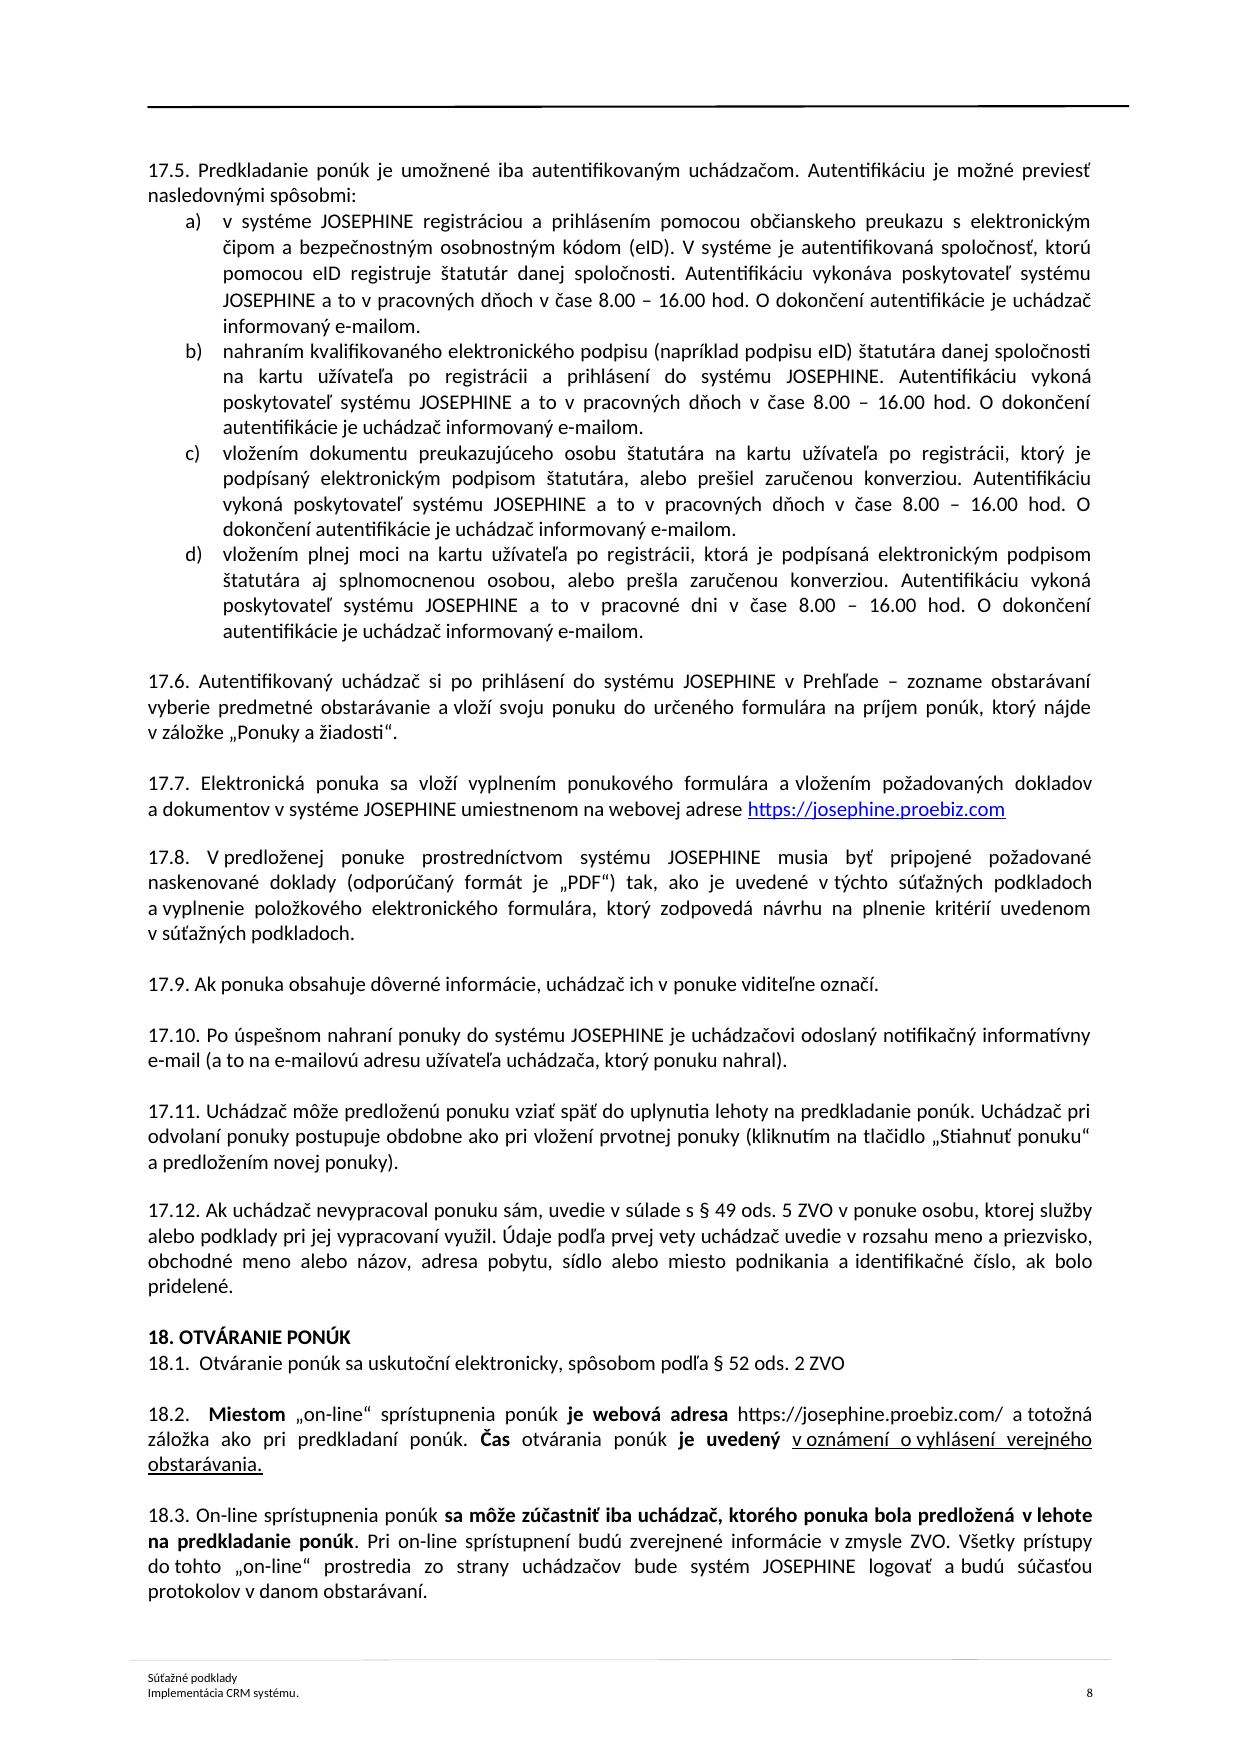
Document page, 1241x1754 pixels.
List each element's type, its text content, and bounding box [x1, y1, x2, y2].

text 17.5. Predkladanie ponúk je umožnené iba autentifikovaným uchádzačom. Autentifikáciu je možné previesť nasledovnými spôsobmi: [148, 157, 1092, 208]
text 17.6. Autentifikovaný uchádzač si po prihlásení do systému JOSEPHINE v Prehľade – zozname obstarávaní vyberie predmetné obstarávanie a vloží svoju ponuku do určeného formulára na príjem ponúk, ktorý nájde v záložke „Ponuky a žiadosti“. [148, 669, 1092, 745]
text 18.2. Miestom „on-line“ sprístupnenia ponúk je webová adresa https://josephine.proebiz.com/ a totožná záložka ako pri predkladaní ponúk. Čas otvárania ponúk je uvedený v oznámení o vyhlásení verejného obstarávania. [148, 1401, 1092, 1477]
text 18.1. Otváranie ponúk sa uskutoční elektronicky, spôsobom podľa § 52 ods. 2 ZVO [148, 1350, 1092, 1375]
text 17.11. Uchádzač môže predloženú ponuku vziať späť do uplynutia lehoty na predkladanie ponúk. Uchádzač pri odvolaní ponuky postupuje obdobne ako pri vložení prvotnej ponuky (kliknutím na tlačidlo „Stiahnuť ponuku“ a predložením novej ponuky). [148, 1098, 1092, 1174]
text 17.12. Ak uchádzač nevypracoval ponuku sám, uvedie v súlade s § 49 ods. 5 ZVO v ponuke osobu, ktorej služby alebo podklady pri jej vypracovaní využil. Údaje podľa prvej vety uchádzač uvedie v rozsahu meno a priezvisko, obchodné meno alebo názov, adresa pobytu, sídlo alebo miesto podnikania a identifikačné číslo, ak bolo pridelené. [148, 1197, 1092, 1299]
text 17.10. Po úspešnom nahraní ponuky do systému JOSEPHINE je uchádzačovi odoslaný notifikačný informatívny e-mail (a to na e-mailovú adresu užívateľa uchádzača, ktorý ponuku nahral). [148, 1022, 1092, 1073]
text 18.3. On-line sprístupnenia ponúk sa môže zúčastniť iba uchádzač, ktorého ponuka bola predložená v lehote na predkladanie ponúk. Pri on-line sprístupnení budú zverejnené informácie v zmysle ZVO. Všetky prístupy do tohto „on-line“ prostredia zo strany uchádzačov bude systém JOSEPHINE logovať a budú súčasťou protokolov v danom obstarávaní. [148, 1502, 1092, 1604]
list v systéme JOSEPHINE registráciou a prihlásením pomocou občianskeho preukazu s elektronickým čipom a bezpečnostným osobnostným kódom (eID). V systéme je autentifikovaná spoločnosť, ktorú pomocou eID registruje štatutár danej spoločnosti. Autentifikáciu vykonáva poskytovateľ systému JOSEPHINE a to v pracovných dňoch v čase 8.00 – 16.00 hod. O dokončení autentifikácie je uchádzač informovaný e-mailom. [185, 208, 1092, 338]
text 17.8. V predloženej ponuke prostredníctvom systému JOSEPHINE musia byť pripojené požadované naskenované doklady (odporúčaný formát je „PDF“) tak, ako je uvedené v týchto súťažných podkladoch a vyplnenie položkového elektronického formulára, ktorý zodpovedá návrhu na plnenie kritérií uvedenom v súťažných podkladoch. [148, 844, 1092, 946]
list vložením dokumentu preukazujúceho osobu štatutára na kartu užívateľa po registrácii, ktorý je podpísaný elektronickým podpisom štatutára, alebo prešiel zaručenou konverziou. Autentifikáciu vykoná poskytovateľ systému JOSEPHINE a to v pracovných dňoch v čase 8.00 – 16.00 hod. O dokončení autentifikácie je uchádzač informovaný e-mailom. [185, 440, 1092, 542]
text 17.9. Ak ponuka obsahuje dôverné informácie, uchádzač ich v ponuke viditeľne označí. [148, 971, 1092, 997]
text 18. OTVÁRANIE PONÚK [148, 1324, 1092, 1350]
list nahraním kvalifikovaného elektronického podpisu (napríklad podpisu eID) štatutára danej spoločnosti na kartu užívateľa po registrácii a prihlásení do systému JOSEPHINE. Autentifikáciu vykoná poskytovateľ systému JOSEPHINE a to v pracovných dňoch v čase 8.00 – 16.00 hod. O dokončení autentifikácie je uchádzač informovaný e-mailom. [185, 338, 1092, 440]
text 17.7. Elektronická ponuka sa vloží vyplnením ponukového formulára a vložením požadovaných dokladov a dokumentov v systéme JOSEPHINE umiestnenom na webovej adrese https://josephine.proebiz.com [148, 770, 1092, 821]
list vložením plnej moci na kartu užívateľa po registrácii, ktorá je podpísaná elektronickým podpisom štatutára aj splnomocnenou osobou, alebo prešla zaručenou konverziou. Autentifikáciu vykoná poskytovateľ systému JOSEPHINE a to v pracovné dni v čase 8.00 – 16.00 hod. O dokončení autentifikácie je uchádzač informovaný e-mailom. [185, 542, 1092, 643]
